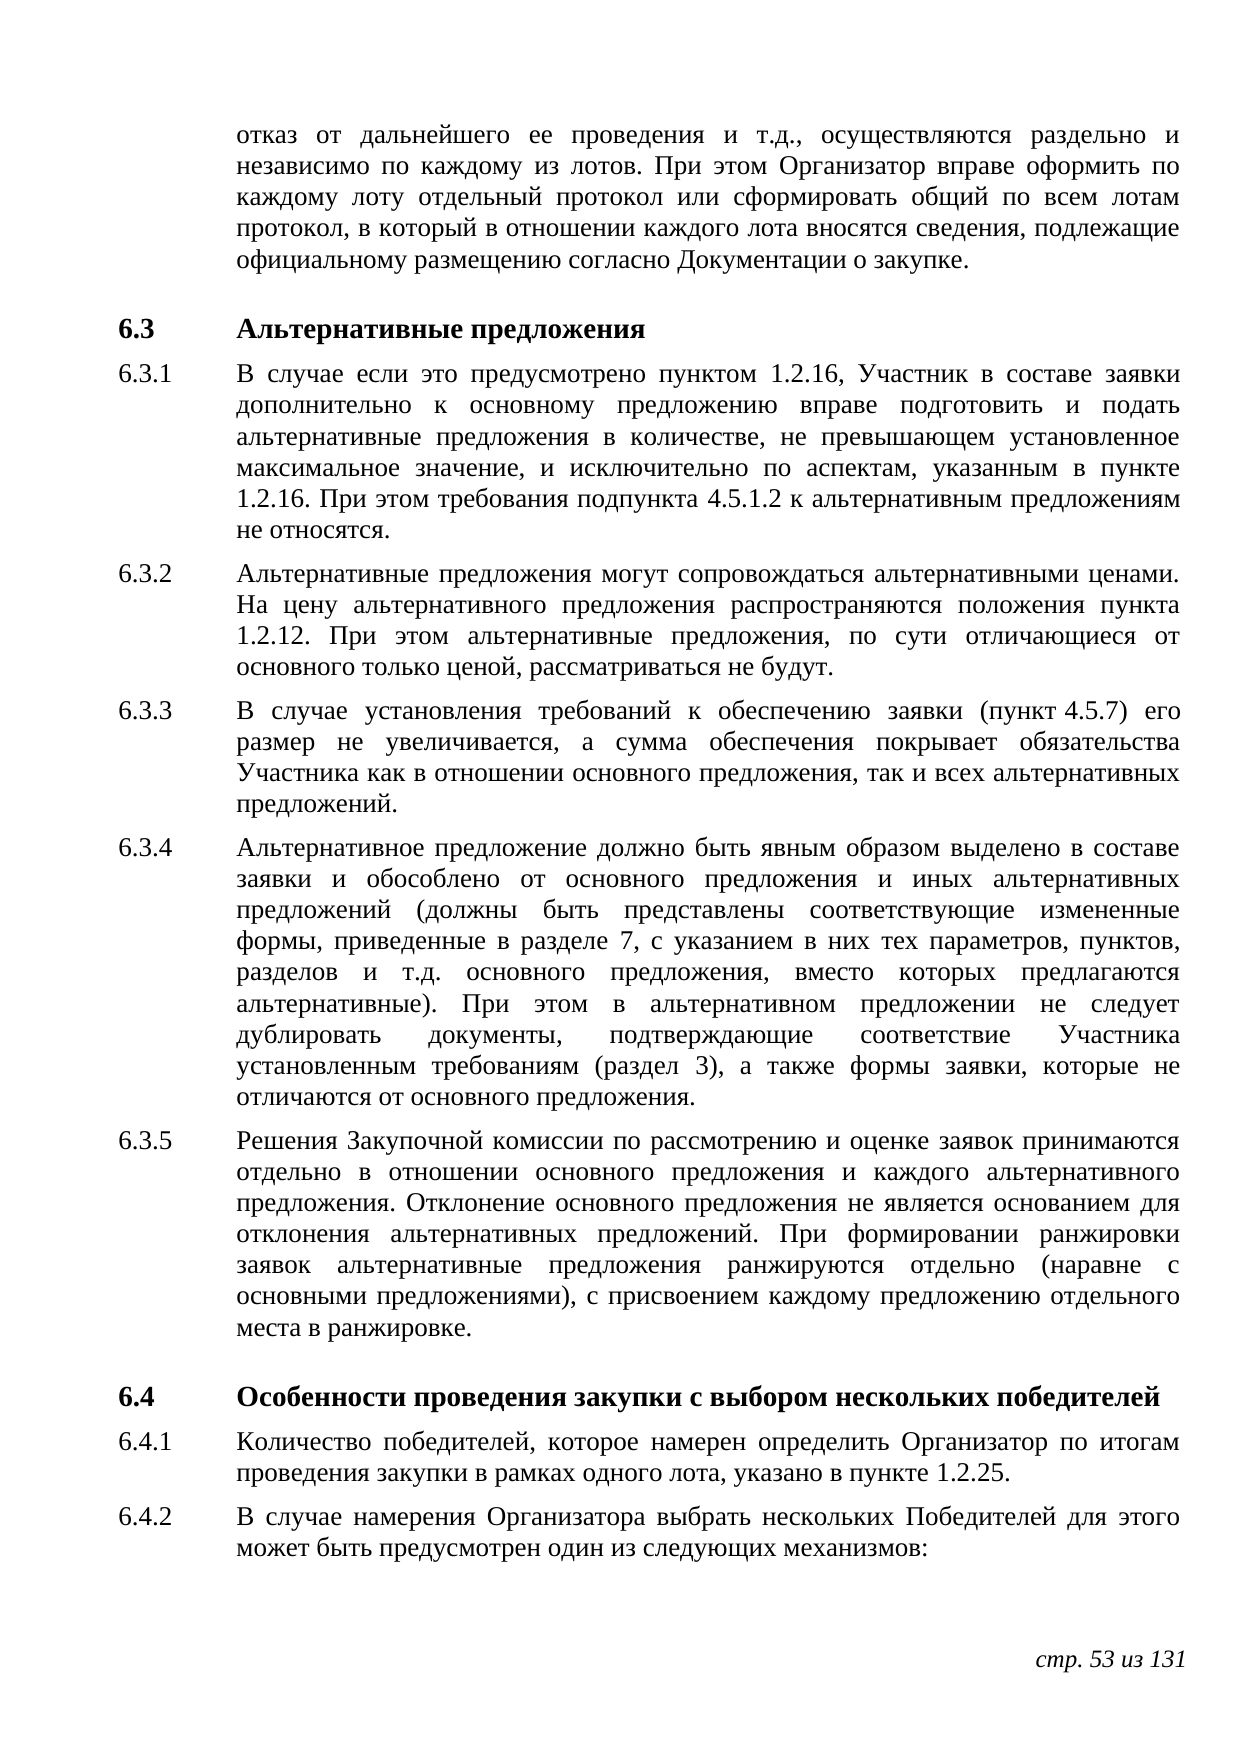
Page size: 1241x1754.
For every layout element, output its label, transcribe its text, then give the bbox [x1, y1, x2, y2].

text В случае если это предусмотрено пунктом 1.2.16, Участник в составе заявки дополнительно к основному предложению вправе подготовить и подать альтернативные предложения в количестве, не превышающем установленное максимальное значение, и исключительно по аспектам, указанным в пункте 1.2.16. При этом требования подпункта 4.5.1.2 к альтернативным предложениям не относятся. [118, 357, 1181, 544]
text В случае установления требований к обеспечению заявки (пункт 4.5.7) его размер не увеличивается, а сумма обеспечения покрывает обязательства Участника как в отношении основного предложения, так и всех альтернативных предложений. [118, 694, 1181, 818]
text В случае намерения Организатора выбрать нескольких Победителей для этого может быть предусмотрен один из следующих механизмов: [118, 1500, 1181, 1562]
subtitle Альтернативные предложения [118, 311, 1181, 345]
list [118, 118, 1181, 274]
text Альтернативное предложение должно быть явным образом выделено в составе заявки и обособлено от основного предложения и иных альтернативных предложений (должны быть представлены соответствующие измененные формы, приведенные в разделе 7, с указанием в них тех параметров, пунктов, разделов и т.д. основного предложения, вместо которых предлагаются альтернативные). При этом в альтернативном предложении не следует дублировать документы, подтверждающие соответствие Участника установленным требованиям (раздел 3), а также формы заявки, которые не отличаются от основного предложения. [118, 831, 1181, 1111]
subtitle Особенности проведения закупки с выбором нескольких победителей [118, 1379, 1181, 1413]
text Решения Закупочной комиссии по рассмотрению и оценке заявок принимаются отдельно в отношении основного предложения и каждого альтернативного предложения. Отклонение основного предложения не является основанием для отклонения альтернативных предложений. При формировании ранжировки заявок альтернативные предложения ранжируются отдельно (наравне с основными предложениями), с присвоением каждому предложению отдельного места в ранжировке. [118, 1124, 1181, 1342]
text Альтернативные предложения могут сопровождаться альтернативными ценами. На цену альтернативного предложения распространяются положения пункта 1.2.12. При этом альтернативные предложения, по сути отличающиеся от основного только ценой, рассматриваться не будут. [118, 557, 1181, 681]
text Количество победителей, которое намерен определить Организатор по итогам проведения закупки в рамках одного лота, указано в пункте 1.2.25. [118, 1425, 1181, 1488]
